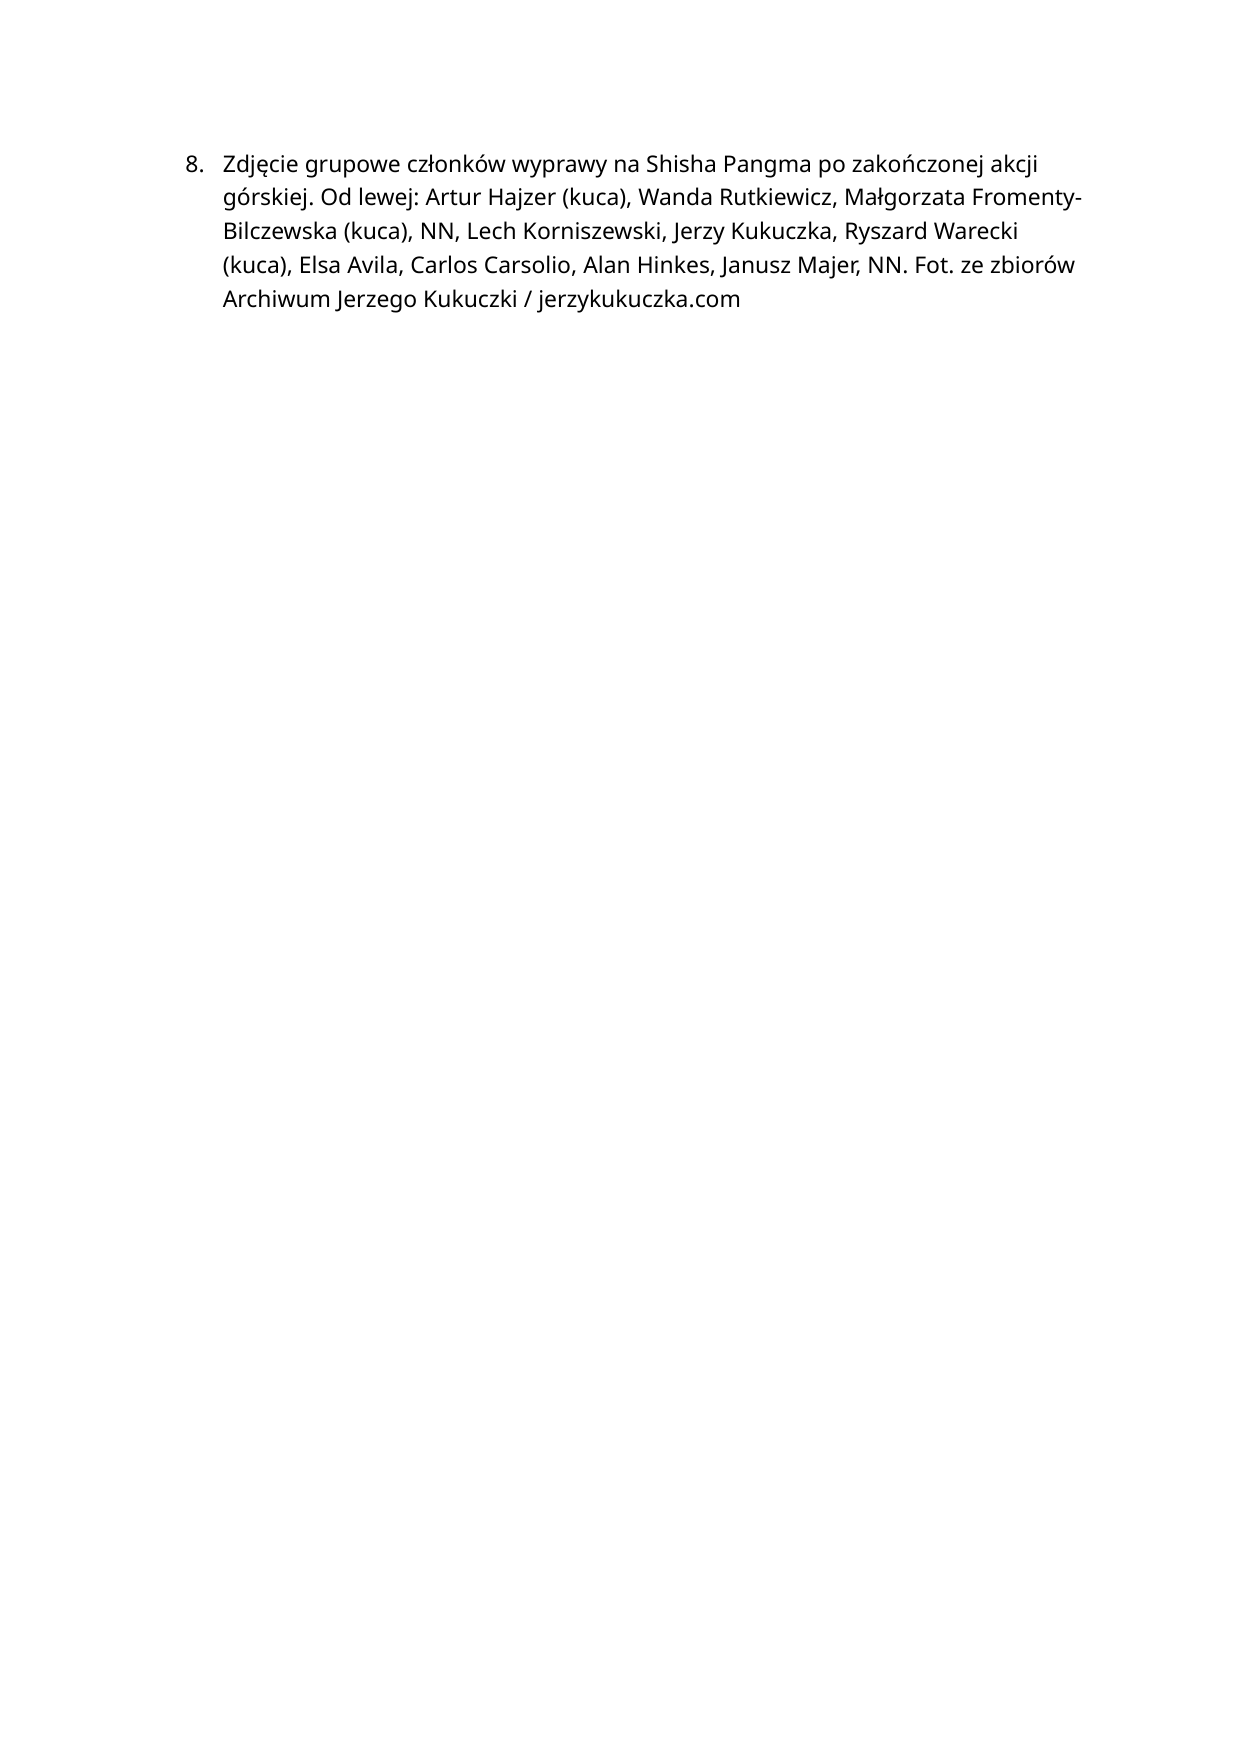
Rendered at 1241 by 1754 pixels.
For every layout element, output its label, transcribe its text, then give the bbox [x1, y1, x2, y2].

list Zdjęcie grupowe członków wyprawy na Shisha Pangma po zakończonej akcji górskiej. Od lewej: Artur Hajzer (kuca), Wanda Rutkiewicz, Małgorzata Fromenty-Bilczewska (kuca), NN, Lech Korniszewski, Jerzy Kukuczka, Ryszard Warecki (kuca), Elsa Avila, Carlos Carsolio, Alan Hinkes, Janusz Majer, NN. Fot. ze zbiorów Archiwum Jerzego Kukuczki / jerzykukuczka.com [185, 148, 1093, 314]
